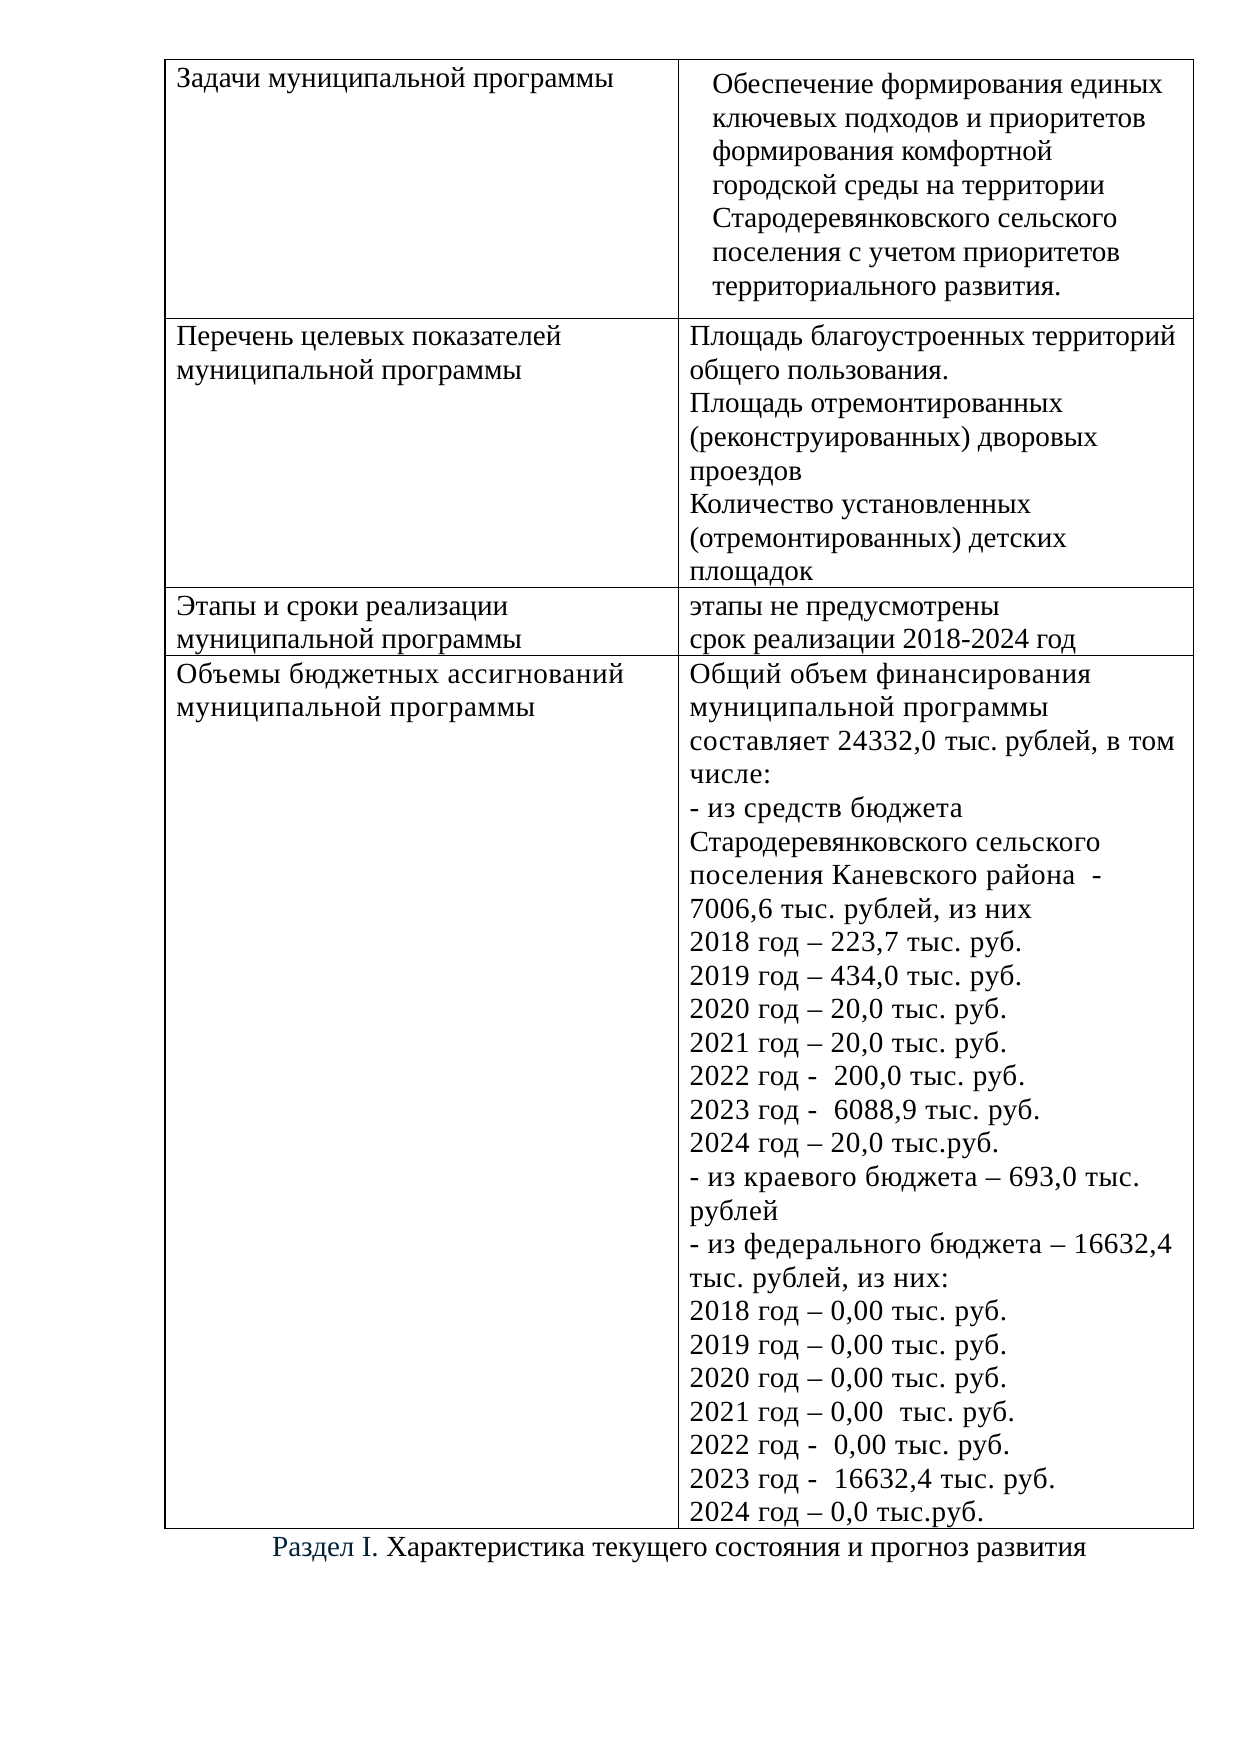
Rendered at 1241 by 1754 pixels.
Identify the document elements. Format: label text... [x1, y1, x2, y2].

table_cell Задачи муниципальной программы [166, 60, 678, 317]
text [177, 1529, 1181, 1563]
table_cell Общий объем финансирования муниципальной программы составляет 24332,0 тыс. рублей, в том числе: - из средств бюджета Стародеревянковского сельского поселения Каневского района - 7006,6 тыс. рублей, из них 2018 год – 223,7 тыс. руб. 2019 год – 434,0 тыс. руб. 2020 год – 20,0 тыс. руб. 2021 год – 20,0 тыс. руб. 2022 год - 200,0 тыс. руб. 2023 год - 6088,9 тыс. руб. 2024 год – 20,0 тыс.руб. - из краевого бюджета – 693,0 тыс. рублей - из федерального бюджета – 16632,4 тыс. рублей, из них: 2018 год – 0,00 тыс. руб. 2019 год – 0,00 тыс. руб. 2020 год – 0,00 тыс. руб. 2021 год – 0,00 тыс. руб. 2022 год - 0,00 тыс. руб. 2023 год - 16632,4 тыс. руб. 2024 год – 0,0 тыс.руб. [679, 656, 1193, 1528]
table_cell Объемы бюджетных ассигнований муниципальной программы [166, 656, 678, 1528]
table_cell [679, 60, 1193, 317]
table_cell этапы не предусмотрены срок реализации 2018-2024 год [679, 588, 1193, 655]
table_cell Площадь благоустроенных территорий общего пользования. Площадь отремонтированных (реконструированных) дворовых проездов Количество установленных (отремонтированных) детских площадок [679, 319, 1193, 587]
table_cell Этапы и сроки реализации муниципальной программы [166, 588, 678, 655]
table_cell Перечень целевых показателей муниципальной программы [166, 319, 678, 587]
